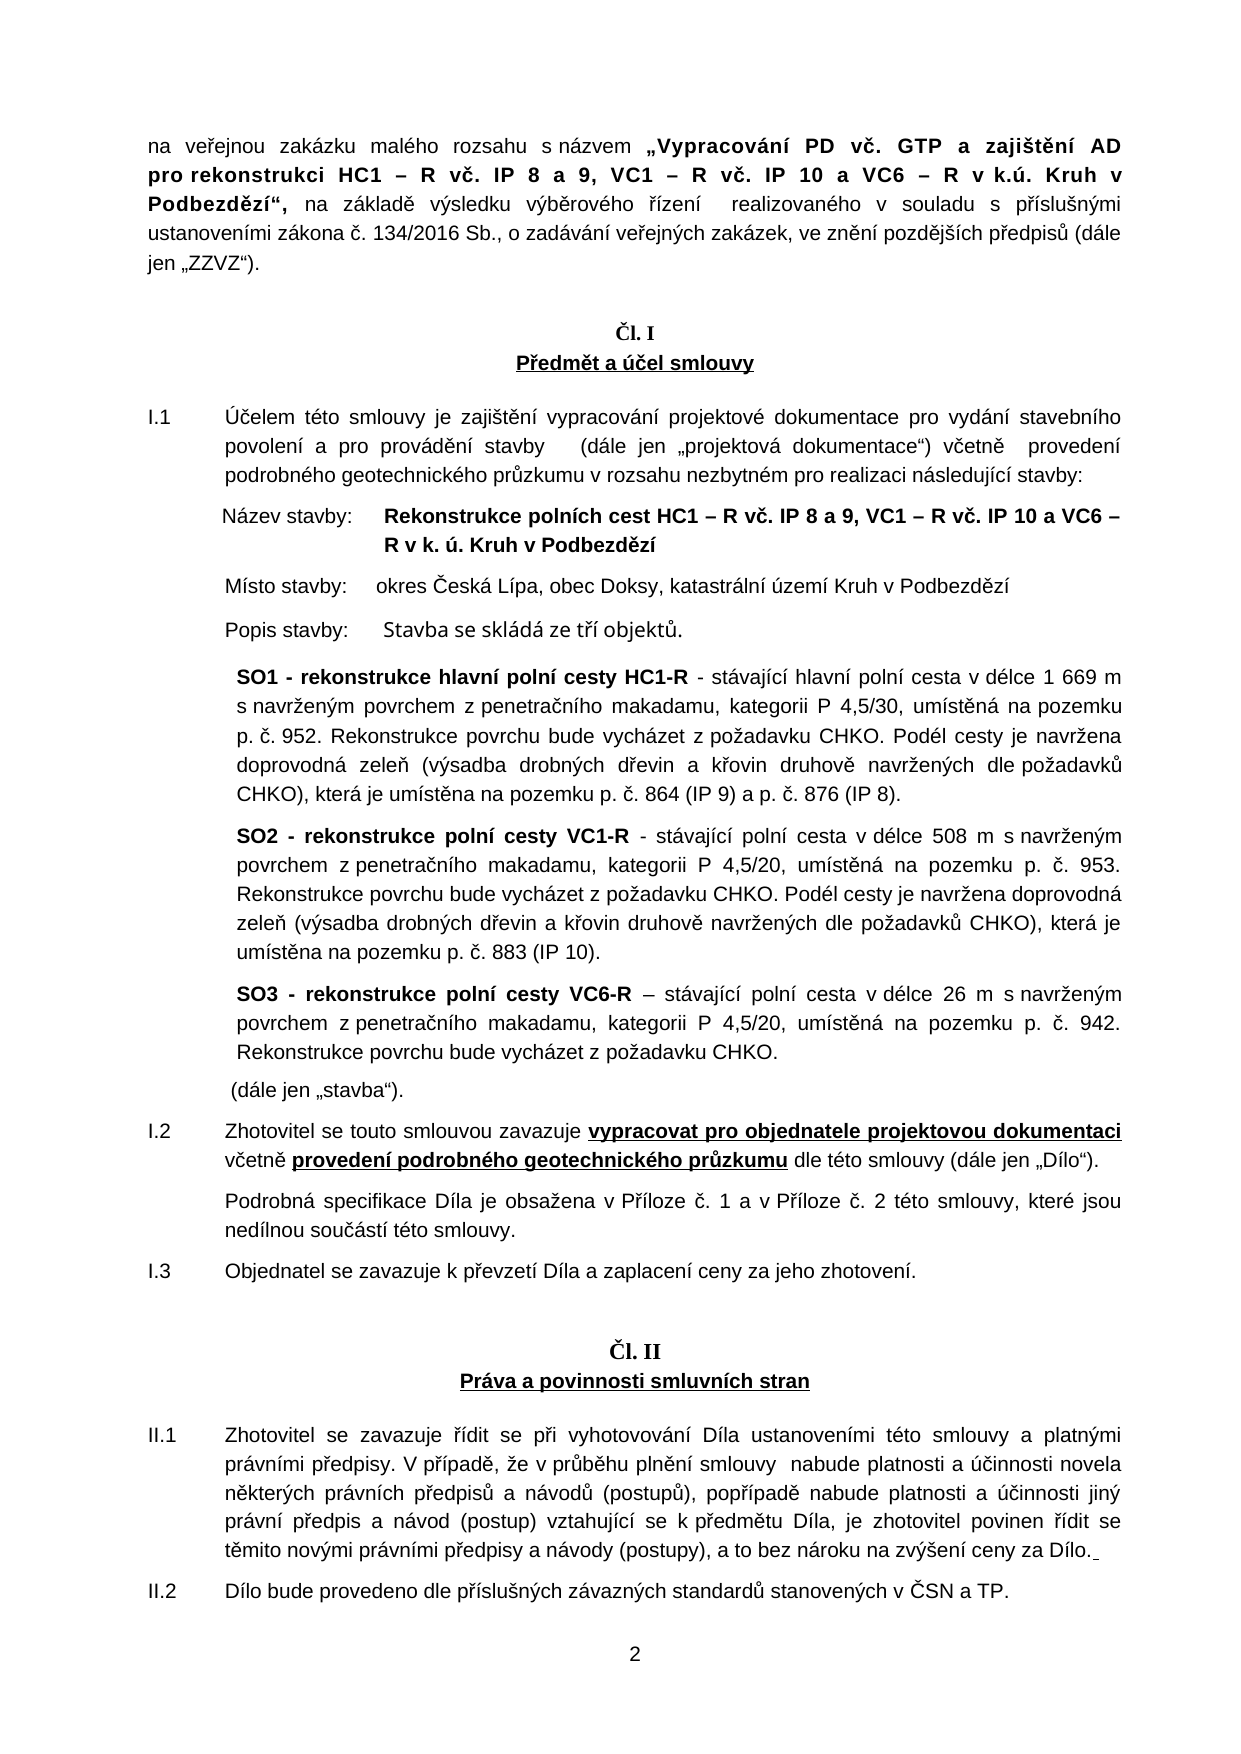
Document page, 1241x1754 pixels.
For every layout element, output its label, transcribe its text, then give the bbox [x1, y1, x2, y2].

list Dílo bude provedeno dle příslušných závazných standardů stanovených v ČSN a TP. [148, 1579, 1122, 1603]
text na veřejnou zakázku malého rozsahu s názvem „Vypracování PD vč. GTP a zajištění AD pro rekonstrukci HC1 – R vč. IP 8 a 9, VC1 – R vč. IP 10 a VC6 – R v k.ú. Kruh v Podbezdězí“, na základě výsledku výběrového řízení realizovaného v souladu s příslušnými ustanoveními zákona č. 134/2016 Sb., o zadávání veřejných zakázek, ve znění pozdějších předpisů (dále jen „ZZVZ“). [148, 130, 1122, 276]
list Zhotovitel se touto smlouvou zavazuje vypracovat pro objednatele projektovou dokumentaci včetně provedení podrobného geotechnického průzkumu dle této smlouvy (dále jen „Dílo“). [148, 1119, 1122, 1172]
list Název stavby: Rekonstrukce polních cest HC1 – R vč. IP 8 a 9, VC1 – R vč. IP 10 a VC6 – R v k. ú. Kruh v Podbezdězí [222, 504, 1122, 556]
list Popis stavby: Stavba se skládá ze tří objektů. [224, 615, 1122, 643]
text SO1 - rekonstrukce hlavní polní cesty HC1-R - stávající hlavní polní cesta v délce 1 669 m s navrženým povrchem z penetračního makadamu, kategorii P 4,5/30, umístěná na pozemku p. č. 952. Rekonstrukce povrchu bude vycházet z požadavku CHKO. Podél cesty je navržena doprovodná zeleň (výsadba drobných dřevin a křovin druhově navržených dle požadavků CHKO), která je umístěna na pozemku p. č. 864 (IP 9) a p. č. 876 (IP 8). [236, 661, 1122, 807]
list Účelem této smlouvy je zajištění vypracování projektové dokumentace pro vydání stavebního povolení a pro provádění stavby (dále jen „projektová dokumentace“) včetně provedení podrobného geotechnického průzkumu v rozsahu nezbytném pro realizaci následující stavby: [148, 405, 1122, 486]
text Čl. I [148, 288, 1122, 347]
list Objednatel se zavazuje k převzetí Díla a zaplacení ceny za jeho zhotovení. [148, 1259, 1122, 1283]
list Podrobná specifikace Díla je obsažena v Příloze č. 1 a v Příloze č. 2 této smlouvy, které jsou nedílnou součástí této smlouvy. [224, 1189, 1122, 1242]
list (dále jen „stavba“). [224, 1078, 1122, 1102]
text Práva a povinnosti smluvních stran [148, 1338, 1122, 1393]
text SO3 - rekonstrukce polní cesty VC6-R – stávající polní cesta v délce 26 m s navrženým povrchem z penetračního makadamu, kategorii P 4,5/20, umístěná na pozemku p. č. 942. Rekonstrukce povrchu bude vycházet z požadavku CHKO. [236, 978, 1122, 1066]
text SO2 - rekonstrukce polní cesty VC1-R - stávající polní cesta v délce 508 m s navrženým povrchem z penetračního makadamu, kategorii P 4,5/20, umístěná na pozemku p. č. 953. Rekonstrukce povrchu bude vycházet z požadavku CHKO. Podél cesty je navržena doprovodná zeleň (výsadba drobných dřevin a křovin druhově navržených dle požadavků CHKO), která je umístěna na pozemku p. č. 883 (IP 10). [236, 820, 1122, 966]
text Předmět a účel smlouvy [148, 347, 1122, 376]
list Zhotovitel se zavazuje řídit se při vyhotovování Díla ustanoveními této smlouvy a platnými právními předpisy. V případě, že v průběhu plnění smlouvy nabude platnosti a účinnosti novela některých právních předpisů a návodů (postupů), popřípadě nabude platnosti a účinnosti jiný právní předpis a návod (postup) vztahující se k předmětu Díla, je zhotovitel povinen řídit se těmito novými právními předpisy a návody (postupy), a to bez nároku na zvýšení ceny za Dílo. [148, 1423, 1122, 1562]
list Místo stavby: okres Česká Lípa, obec Doksy, katastrální území Kruh v Podbezdězí [224, 574, 1122, 598]
